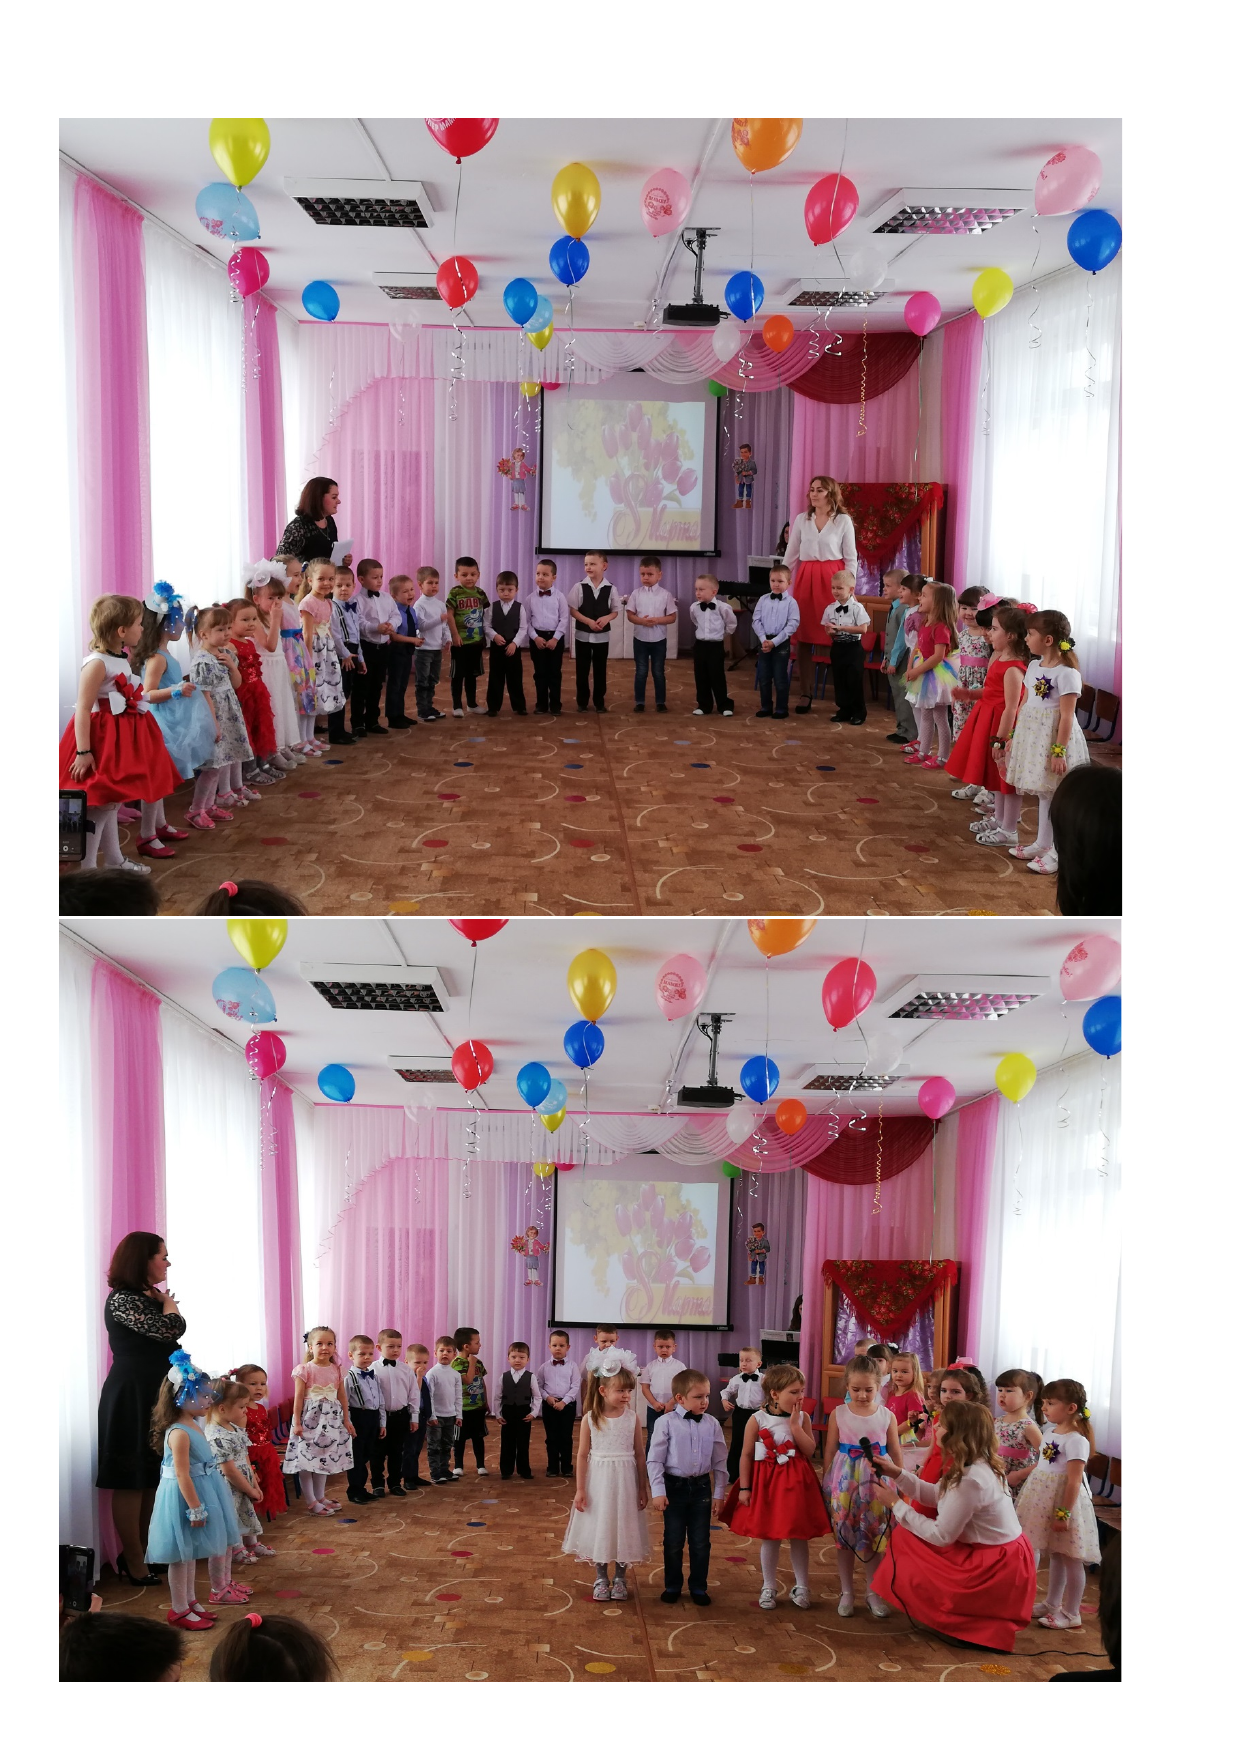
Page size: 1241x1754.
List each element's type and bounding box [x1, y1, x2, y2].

picture [59, 919, 1122, 1682]
picture [59, 118, 1123, 916]
